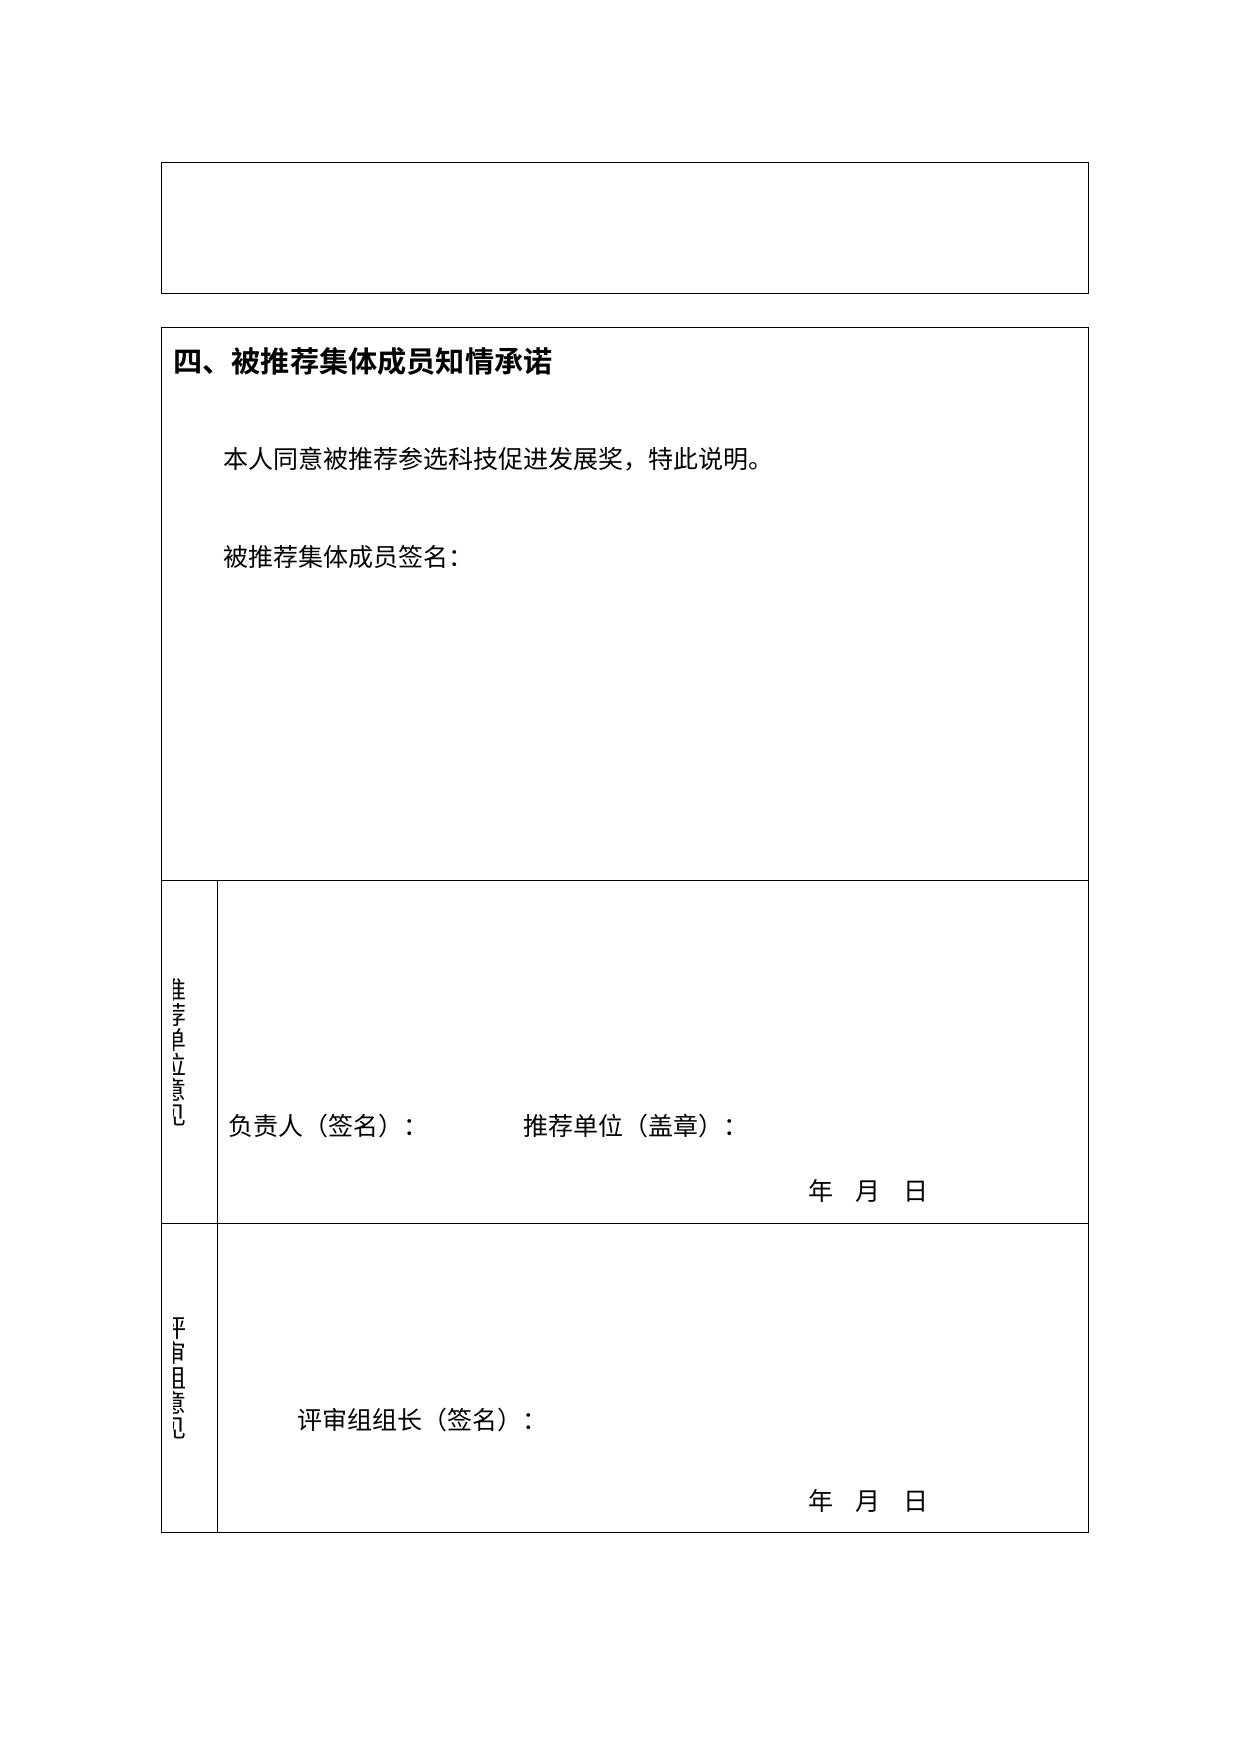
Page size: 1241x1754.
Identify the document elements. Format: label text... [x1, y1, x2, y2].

table_header 四、被推荐集体成员知情承诺 本人同意被推荐参选科技促进发展奖，特此说明。 被推荐集体成员签名： [162, 328, 1088, 880]
table_cell 推荐单位意见 [162, 881, 217, 1222]
table_cell 评审组意见 [162, 1224, 217, 1532]
table_cell 评审组组长（签名）： 年 月 日 [218, 1224, 1088, 1532]
table_cell 负责人（签名）： 推荐单位（盖章）： 年 月 日 [218, 881, 1088, 1222]
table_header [162, 163, 1088, 293]
